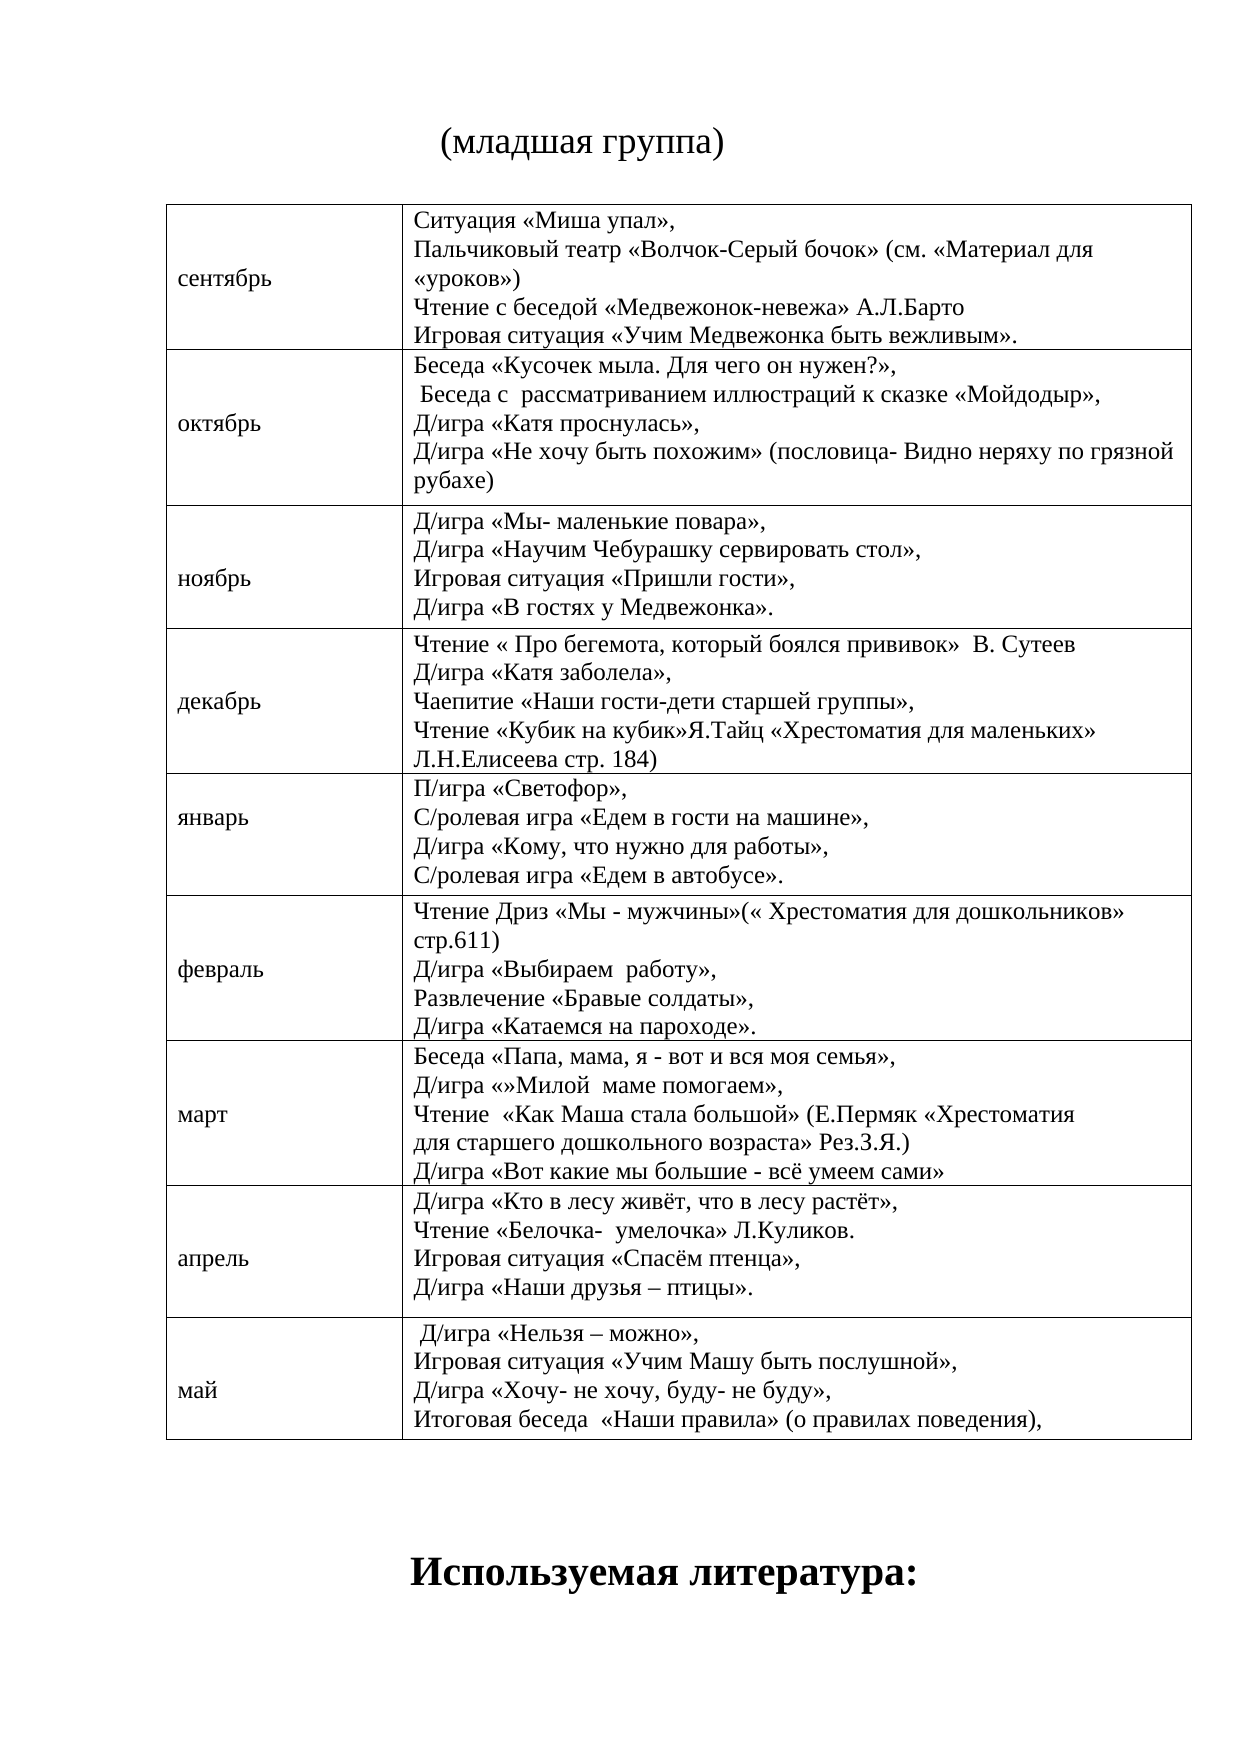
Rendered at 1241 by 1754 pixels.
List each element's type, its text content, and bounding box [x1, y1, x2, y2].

table_cell Чтение Дриз «Мы - мужчины»(« Хрестоматия для дошкольников» стр.611) Д/игра «Выбираем работу», Развлечение «Бравые солдаты», Д/игра «Катаемся на пароходе». [403, 896, 1191, 1040]
text Используемая литература: [177, 1546, 1152, 1594]
table_cell Беседа «Кусочек мыла. Для чего он нужен?», Беседа с рассматриванием иллюстраций к сказке «Мойдодыр», Д/игра «Катя проснулась», Д/игра «Не хочу быть похожим» (пословица- Видно неряху по грязной рубахе) [403, 350, 1191, 505]
table_header Ситуация «Миша упал», Пальчиковый театр «Волчок-Серый бочок» (см. «Материал для «уроков») Чтение с беседой «Медвежонок-невежа» А.Л.Барто Игровая ситуация «Учим Медвежонка быть вежливым». [403, 205, 1191, 349]
table_cell Чтение « Про бегемота, который боялся прививок» В. Сутеев Д/игра «Катя заболела», Чаепитие «Наши гости-дети старшей группы», Чтение «Кубик на кубик»Я.Тайц «Хрестоматия для маленьких» Л.Н.Елисеева стр. 184) [403, 629, 1191, 772]
table_cell Д/игра «Мы- маленькие повара», Д/игра «Научим Чебурашку сервировать стол», Игровая ситуация «Пришли гости», Д/игра «В гостях у Медвежонка». [403, 506, 1191, 628]
table_cell ноябрь [167, 506, 402, 628]
table_cell декабрь [167, 629, 402, 772]
text (младшая группа) [177, 118, 1152, 161]
table_cell май [167, 1318, 402, 1439]
table_cell апрель [167, 1186, 402, 1317]
table_cell Д/игра «Кто в лесу живёт, что в лесу растёт», Чтение «Белочка- умелочка» Л.Куликов. Игровая ситуация «Спасём птенца», Д/игра «Наши друзья – птицы». [403, 1186, 1191, 1317]
table_cell март [167, 1041, 402, 1185]
table_cell Д/игра «Нельзя – можно», Игровая ситуация «Учим Машу быть послушной», Д/игра «Хочу- не хочу, буду- не буду», Итоговая беседа «Наши правила» (о правилах поведения), [403, 1318, 1191, 1439]
table_cell Беседа «Папа, мама, я - вот и вся моя семья», Д/игра «»Милой маме помогаем», Чтение «Как Маша стала большой» (Е.Пермяк «Хрестоматия для старшего дошкольного возраста» Рез.З.Я.) Д/игра «Вот какие мы большие - всё умеем сами» [403, 1041, 1191, 1185]
table_cell январь [167, 774, 402, 895]
table_cell октябрь [167, 350, 402, 505]
table_cell февраль [167, 896, 402, 1040]
table_header сентябрь [167, 205, 402, 349]
table_cell П/игра «Светофор», С/ролевая игра «Едем в гости на машине», Д/игра «Кому, что нужно для работы», С/ролевая игра «Едем в автобусе». [403, 774, 1191, 895]
